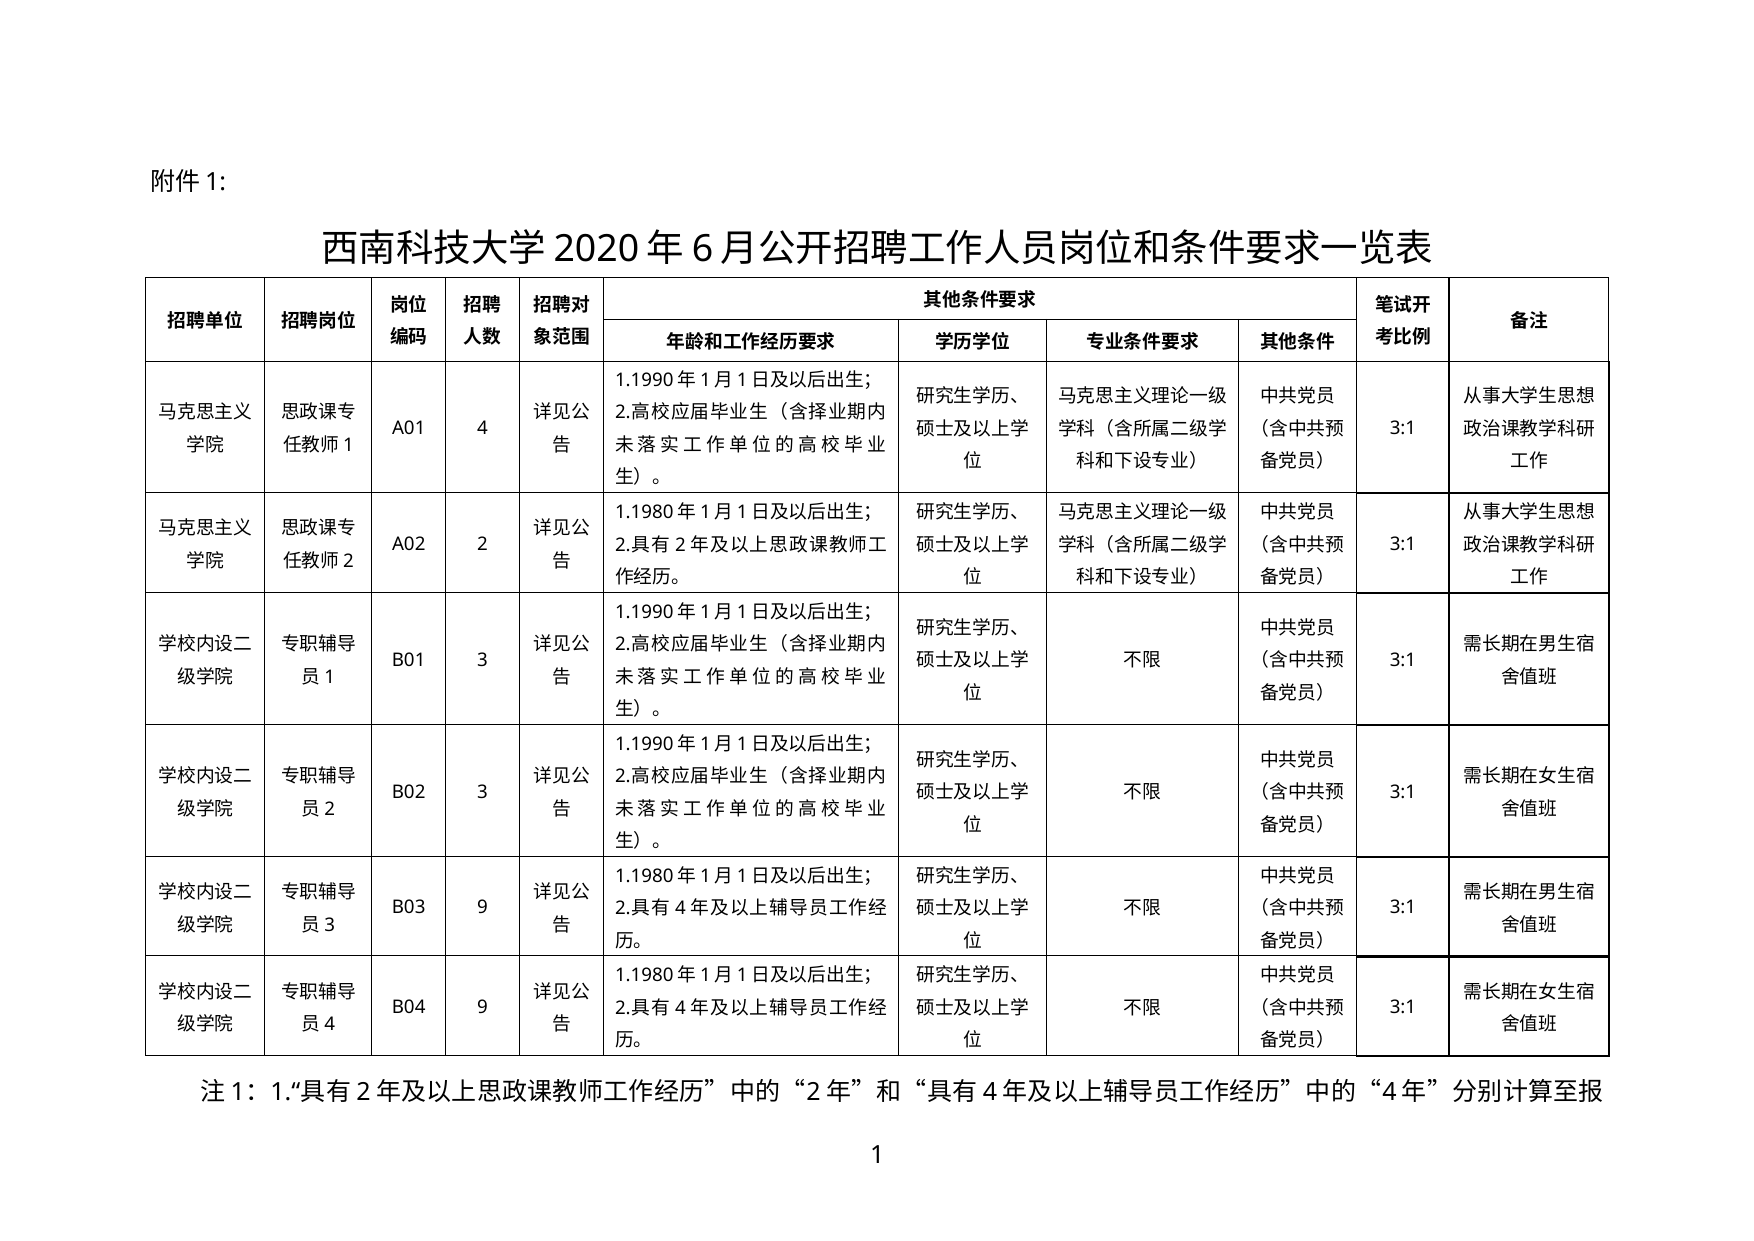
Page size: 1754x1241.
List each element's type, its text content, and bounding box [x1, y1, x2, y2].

table_cell 4 [446, 362, 519, 492]
table_cell 研究生学历、硕士及以上学位 [899, 725, 1046, 856]
table_cell 年龄和工作经历要求 [604, 320, 898, 361]
table_cell 马克思主义学院 [146, 362, 264, 492]
table_cell 学校内设二级学院 [146, 593, 264, 724]
table_cell 研究生学历、硕士及以上学位 [899, 857, 1046, 955]
table_cell 研究生学历、硕士及以上学位 [899, 593, 1046, 724]
table_cell 详见公告 [520, 593, 603, 724]
table_cell 中共党员（含中共预备党员） [1239, 593, 1356, 724]
table_cell 专职辅导员3 [265, 857, 371, 955]
table_cell 3:1 [1357, 594, 1448, 724]
table_cell 研究生学历、硕士及以上学位 [899, 956, 1046, 1055]
table_cell 从事大学生思想政治课教学科研工作 [1450, 494, 1608, 592]
table_cell 详见公告 [520, 362, 603, 492]
table_cell 1.1990年1月1日及以后出生； 2.高校应届毕业生（含择业期内未落实工作单位的高校毕业生）。 [604, 725, 898, 856]
table_header 备注 [1450, 278, 1608, 361]
table_cell 需长期在女生宿舍值班 [1450, 726, 1608, 856]
table_cell 需长期在男生宿舍值班 [1450, 594, 1608, 724]
table_cell 需长期在女生宿舍值班 [1450, 958, 1608, 1055]
table_cell A01 [372, 362, 445, 492]
text 西南科技大学2020年6月公开招聘工作人员岗位和条件要求一览表 [150, 212, 1604, 277]
table_cell B04 [372, 956, 445, 1055]
table_cell 中共党员（含中共预备党员） [1239, 493, 1356, 592]
table_cell 中共党员（含中共预备党员） [1239, 857, 1356, 955]
table_cell 中共党员（含中共预备党员） [1239, 362, 1356, 492]
table_cell 中共党员（含中共预备党员） [1239, 725, 1356, 856]
table_cell 马克思主义理论一级学科（含所属二级学科和下设专业） [1047, 362, 1238, 492]
table_cell 马克思主义理论一级学科（含所属二级学科和下设专业） [1047, 493, 1238, 592]
table_cell 详见公告 [520, 857, 603, 955]
table_cell 研究生学历、硕士及以上学位 [899, 493, 1046, 592]
table_header 岗位编码 [372, 278, 445, 361]
table_cell 3:1 [1357, 494, 1448, 592]
table_cell 学校内设二级学院 [146, 725, 264, 856]
table_header 招聘人数 [446, 278, 519, 361]
table_cell 马克思主义学院 [146, 493, 264, 592]
table_cell 3 [446, 725, 519, 856]
table_cell 3 [446, 593, 519, 724]
table_cell 9 [446, 956, 519, 1055]
table_cell 1.1990年1月1日及以后出生； 2.高校应届毕业生（含择业期内未落实工作单位的高校毕业生）。 [604, 593, 898, 724]
table_cell 1.1980年1月1日及以后出生； 2.具有2年及以上思政课教师工作经历。 [604, 493, 898, 592]
table_cell 详见公告 [520, 725, 603, 856]
table_cell 2 [446, 493, 519, 592]
table_cell 专职辅导员4 [265, 956, 371, 1055]
table_cell 其他条件 [1239, 320, 1356, 361]
table_cell 学校内设二级学院 [146, 857, 264, 955]
table_cell 从事大学生思想政治课教学科研工作 [1450, 362, 1608, 492]
table_cell 3:1 [1357, 362, 1448, 492]
table_cell A02 [372, 493, 445, 592]
table_cell 中共党员（含中共预备党员） [1239, 956, 1356, 1055]
table_cell B01 [372, 593, 445, 724]
table_cell 1.1980年1月1日及以后出生； 2.具有4年及以上辅导员工作经历。 [604, 956, 898, 1055]
table_cell 学历学位 [899, 320, 1046, 361]
table_cell 1.1980年1月1日及以后出生； 2.具有4年及以上辅导员工作经历。 [604, 857, 898, 955]
table_header 招聘岗位 [265, 278, 371, 361]
table_cell 研究生学历、硕士及以上学位 [899, 362, 1046, 492]
table_cell 专职辅导员1 [265, 593, 371, 724]
text 附件1: [150, 147, 1604, 212]
table_cell 需长期在男生宿舍值班 [1450, 858, 1608, 955]
table_cell B03 [372, 857, 445, 955]
table_cell 学校内设二级学院 [146, 956, 264, 1055]
table_cell 思政课专任教师1 [265, 362, 371, 492]
table_header 其他条件要求 [604, 278, 1356, 319]
table_cell 1.1990年1月1日及以后出生； 2.高校应届毕业生（含择业期内未落实工作单位的高校毕业生）。 [604, 362, 898, 492]
table_cell 详见公告 [520, 956, 603, 1055]
table_header 招聘对象范围 [520, 278, 603, 361]
table_cell 3:1 [1357, 958, 1448, 1055]
table_header 招聘单位 [146, 278, 264, 361]
table_cell 专业条件要求 [1047, 320, 1238, 361]
table_cell 3:1 [1357, 858, 1448, 955]
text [150, 1057, 1604, 1122]
table_cell 不限 [1047, 956, 1238, 1055]
table_cell 9 [446, 857, 519, 955]
table_cell 不限 [1047, 593, 1238, 724]
table_cell 详见公告 [520, 493, 603, 592]
table_cell 3:1 [1357, 726, 1448, 856]
table_cell 不限 [1047, 725, 1238, 856]
table_cell 专职辅导员2 [265, 725, 371, 856]
table_cell B02 [372, 725, 445, 856]
table_cell 思政课专任教师2 [265, 493, 371, 592]
table_cell 不限 [1047, 857, 1238, 955]
table_header 笔试开考比例 [1357, 278, 1448, 361]
